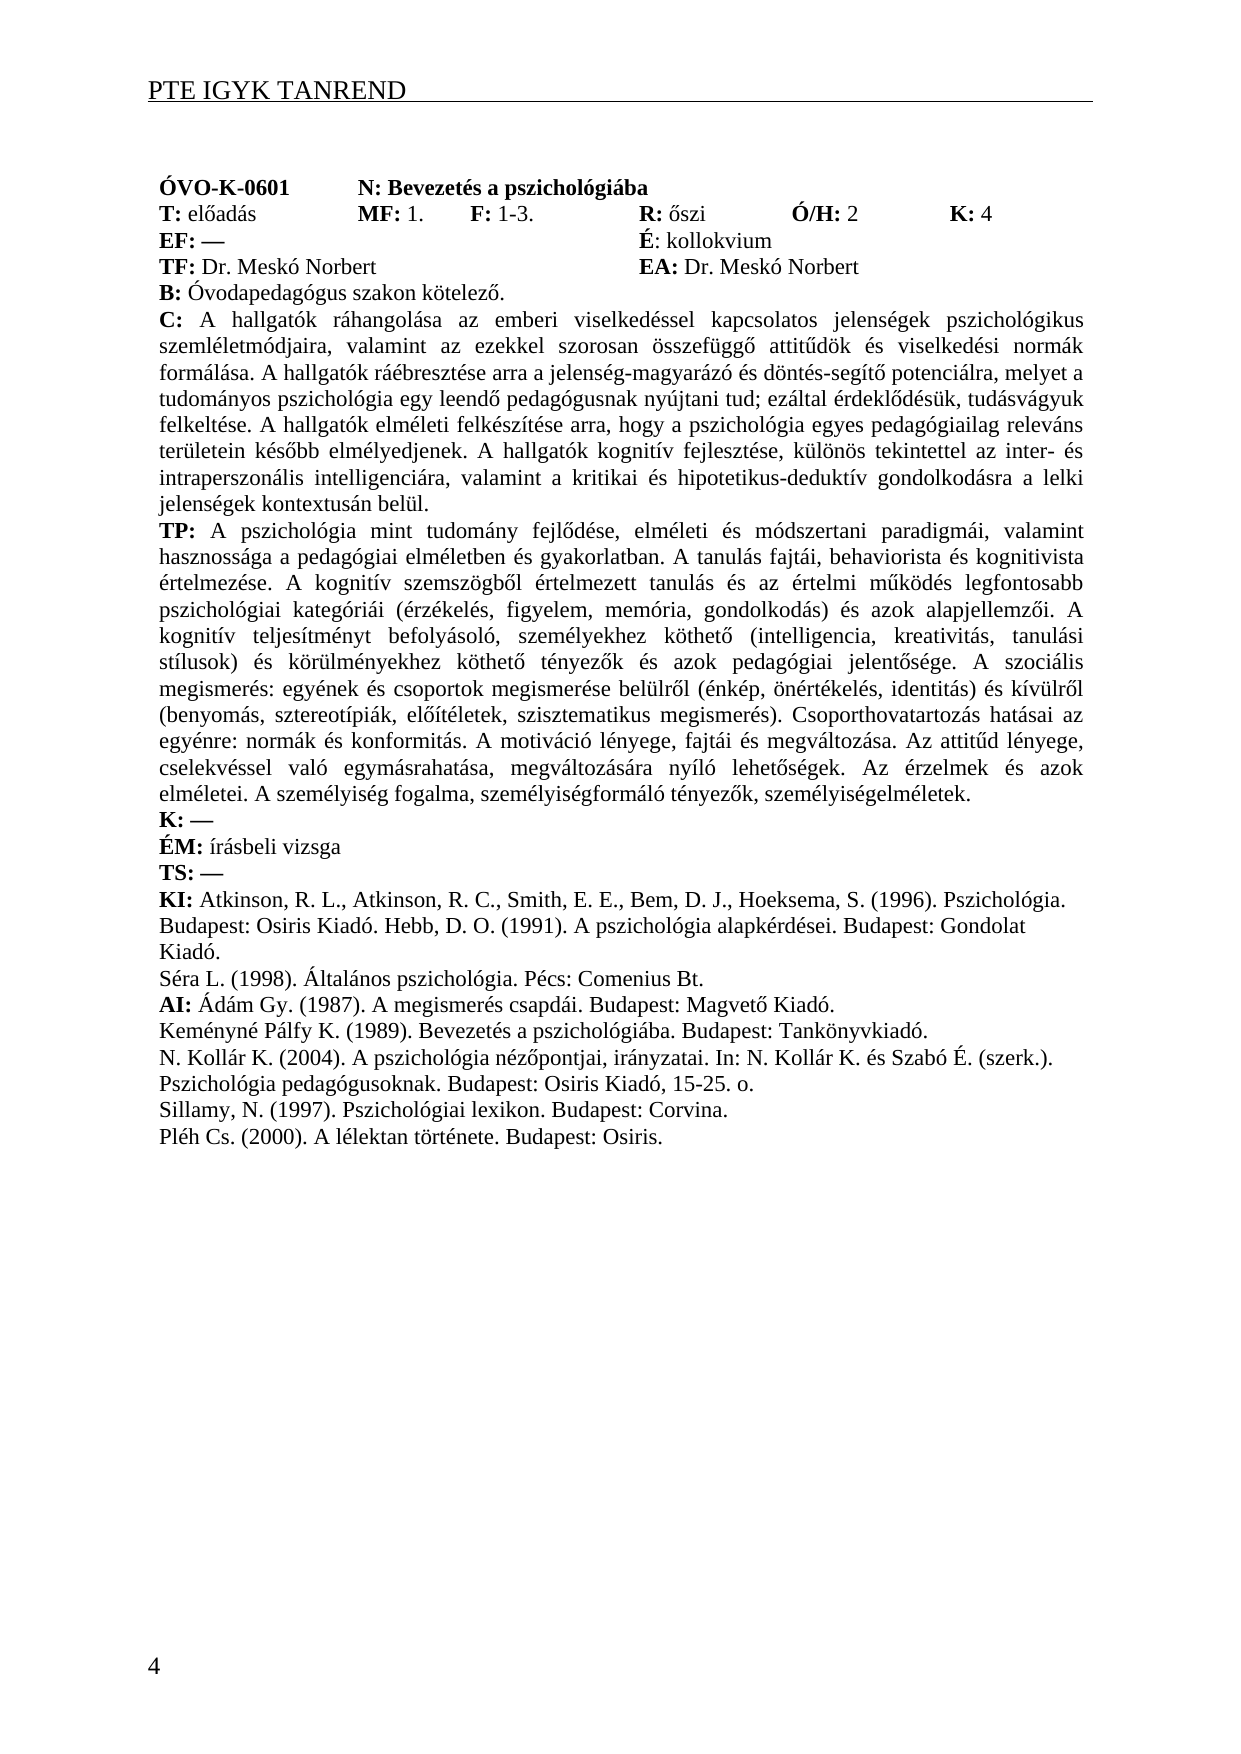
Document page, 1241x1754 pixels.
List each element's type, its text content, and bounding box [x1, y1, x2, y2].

table_cell É: kollokvium [628, 227, 1096, 253]
table_cell R: őszi [628, 200, 780, 227]
table_cell F: 1-3. [459, 200, 628, 227]
table_cell TF: Dr.MeskóNorbert [148, 253, 628, 279]
table_cell ÉM: írásbeli vizsga [148, 833, 1096, 859]
table_cell TP: A pszichológia mint tudomány fejlődése, elméleti és módszertani paradigmái, valamint hasznossága a pedagógiai elméletben és gyakorlatban. A tanulás fajtái, behaviorista és kognitivista értelmezése. A kognitív szemszögből értelmezett tanulás és az értelmi működés legfontosabb pszichológiai kategóriái (érzékelés, figyelem, memória, gondolkodás) és azok alapjellemzői. A kognitív teljesítményt befolyásoló, személyekhez köthető (intelligencia, kreativitás, tanulási stílusok) és körülményekhez köthető tényezők és azok pedagógiai jelentősége. A szociális megismerés: egyének és csoportok megismerése belülről (énkép, önértékelés, identitás) és kívülről (benyomás, sztereotípiák, előítéletek, szisztematikus megismerés). Csoporthovatartozás hatásai az egyénre: normák és konformitás. A motiváció lényege, fajtái és megváltozása. Az attitűd lényege, cselekvéssel való egymásrahatása, megváltozására nyíló lehetőségek. Az érzelmek és azok elméletei. A személyiség fogalma, személyiségformáló tényezők, személyiségelméletek. [148, 517, 1096, 807]
table_cell EF: — [148, 227, 628, 253]
table_cell C: A hallgatók ráhangolása az emberi viselkedéssel kapcsolatos jelenségek pszichológikus szemléletmódjaira, valamint az ezekkel szorosan összefüggő attitűdök és viselkedési normák formálása. A hallgatók ráébresztése arra a jelenség-magyarázó és döntés-segítő potenciálra, melyet a tudományos pszichológia egy leendő pedagógusnak nyújtani tud; ezáltal érdeklődésük, tudásvágyuk felkeltése. A hallgatók elméleti felkészítése arra, hogy a pszichológia egyes pedagógiailag releváns területein később elmélyedjenek. A hallgatók kognitív fejlesztése, különös tekintettel az inter- és intraperszonális intelligenciára, valamint a kritikai és hipotetikus-deduktív gondolkodásra a lelki jelenségek kontextusán belül. [148, 306, 1096, 517]
table_header N: Bevezetés a pszichológiába [346, 174, 1096, 200]
table_header ÓVO-K-0601 [148, 174, 346, 200]
table_cell Ó/H: 2 [780, 200, 938, 227]
table_cell B: Óvodapedagógus szakon kötelező. [148, 280, 1096, 306]
table_cell T: előadás [148, 200, 346, 227]
table_cell KI: Atkinson, R. L., Atkinson, R. C., Smith, E. E., Bem, D. J., Hoeksema, S. (1996). Pszichológia. Budapest: Osiris Kiadó. Hebb, D. O. (1991). A pszichológia alapkérdései. Budapest: Gondolat Kiadó. Séra L. (1998). Általános pszichológia. Pécs: Comenius Bt. [148, 886, 1096, 991]
table_cell EA:Dr.MeskóNorbert [628, 253, 1096, 279]
table_cell MF: 1. [346, 200, 459, 227]
table_cell AI: Ádám Gy. (1987). A megismerés csapdái. Budapest: Magvető Kiadó. Keményné Pálfy K. (1989). Bevezetés a pszichológiába. Budapest: Tankönyvkiadó. N. Kollár K. (2004). A pszichológia nézőpontjai, irányzatai. In: N. Kollár K. és Szabó É. (szerk.). Pszichológia pedagógusoknak. Budapest: Osiris Kiadó, 15-25. o. Sillamy, N. (1997). Pszichológiai lexikon. Budapest: Corvina. Pléh Cs. (2000). A lélektan története. Budapest: Osiris. [148, 991, 1096, 1149]
table_cell TS: — [148, 859, 1096, 886]
table_cell K: 4 [938, 200, 1096, 227]
table_cell K: — [148, 807, 1096, 833]
